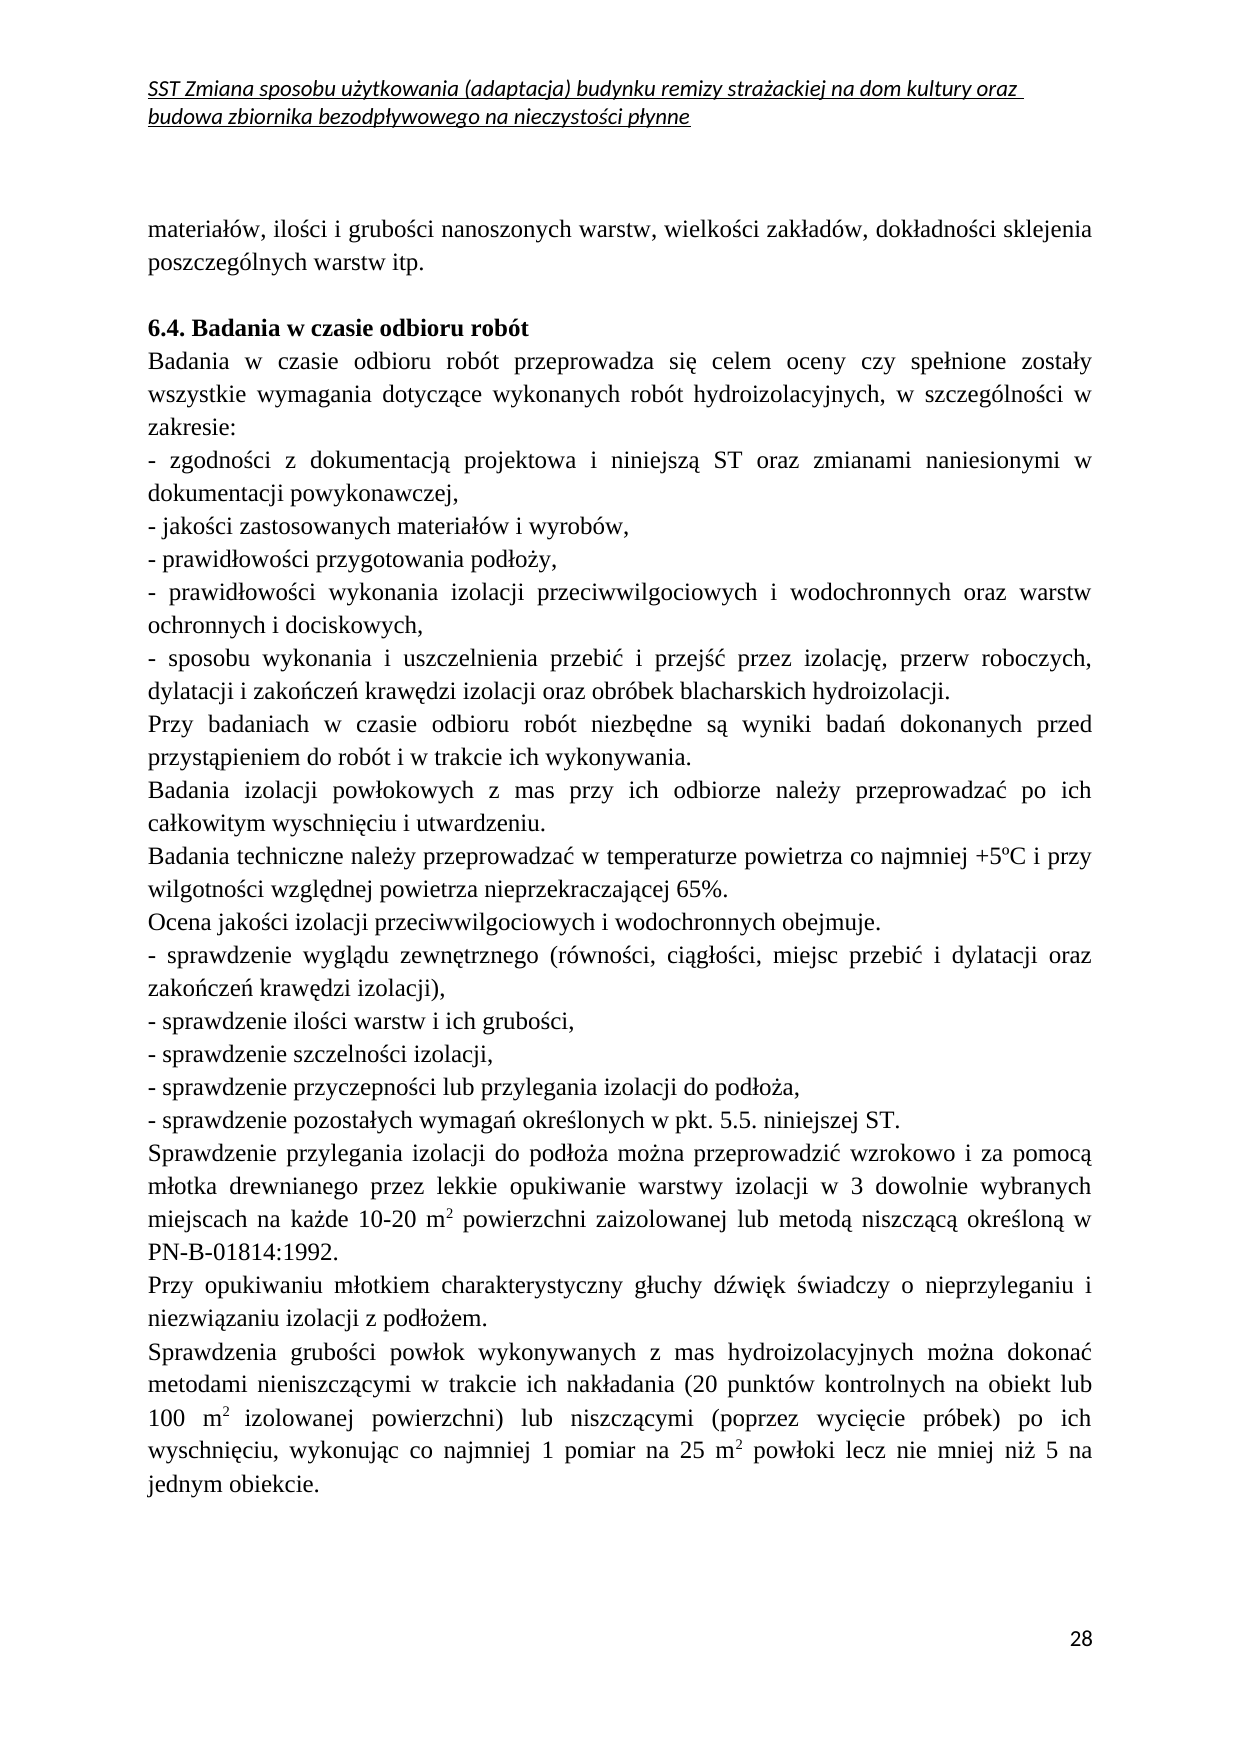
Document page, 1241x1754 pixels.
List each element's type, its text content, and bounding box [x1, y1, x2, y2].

text Przy badaniach w czasie odbioru robót niezbędne są wyniki badań dokonanych przed przystąpieniem do robót i w trakcie ich wykonywania. [148, 709, 1093, 771]
text Badania izolacji powłokowych z mas przy ich odbiorze należy przeprowadzać po ich całkowitym wyschnięciu i utwardzeniu. [148, 775, 1093, 837]
text - sprawdzenie ilości warstw i ich grubości, [148, 1006, 1093, 1035]
text Badania w czasie odbioru robót przeprowadza się celem oceny czy spełnione zostały wszystkie wymagania dotyczące wykonanych robót hydroizolacyjnych, w szczególności w zakresie: [148, 346, 1093, 441]
text Sprawdzenia grubości powłok wykonywanych z mas hydroizolacyjnych można dokonać metodami nieniszczącymi w trakcie ich nakładania (20 punktów kontrolnych na obiekt lub 100 m2 izolowanej powierzchni) lub niszczącymi (poprzez wycięcie próbek) po ich wyschnięciu, wykonując co najmniej 1 pomiar na 25 m2 powłoki lecz nie mniej niż 5 na jednym obiekcie. [148, 1337, 1093, 1497]
text - jakości zastosowanych materiałów i wyrobów, [148, 511, 1093, 540]
text - sposobu wykonania i uszczelnienia przebić i przejść przez izolację, przerw roboczych, dylatacji i zakończeń krawędzi izolacji oraz obróbek blacharskich hydroizolacji. [148, 643, 1093, 705]
text 6.4. Badania w czasie odbioru robót [148, 313, 1093, 342]
text Sprawdzenie przylegania izolacji do podłoża można przeprowadzić wzrokowo i za pomocą młotka drewnianego przez lekkie opukiwanie warstwy izolacji w 3 dowolnie wybranych miejscach na każde 10-20 m2 powierzchni zaizolowanej lub metodą niszczącą określoną w PN-B-01814:1992. [148, 1138, 1093, 1266]
text - sprawdzenie szczelności izolacji, [148, 1039, 1093, 1068]
text Przy opukiwaniu młotkiem charakterystyczny głuchy dźwięk świadczy o nieprzyleganiu i niezwiązaniu izolacji z podłożem. [148, 1271, 1093, 1332]
text - sprawdzenie przyczepności lub przylegania izolacji do podłoża, [148, 1072, 1093, 1101]
text - zgodności z dokumentacją projektowa i niniejszą ST oraz zmianami naniesionymi w dokumentacji powykonawczej, [148, 445, 1093, 507]
text - prawidłowości przygotowania podłoży, [148, 544, 1093, 573]
text - sprawdzenie wyglądu zewnętrznego (równości, ciągłości, miejsc przebić i dylatacji oraz zakończeń krawędzi izolacji), [148, 940, 1093, 1002]
text Badania techniczne należy przeprowadzać w temperaturze powietrza co najmniej +5ºC i przy wilgotności względnej powietrza nieprzekraczającej 65%. [148, 841, 1093, 903]
text - prawidłowości wykonania izolacji przeciwwilgociowych i wodochronnych oraz warstw ochronnych i dociskowych, [148, 577, 1093, 639]
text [148, 214, 1093, 276]
text - sprawdzenie pozostałych wymagań określonych w pkt. 5.5. niniejszej ST. [148, 1105, 1093, 1134]
text Ocena jakości izolacji przeciwwilgociowych i wodochronnych obejmuje. [148, 907, 1093, 936]
